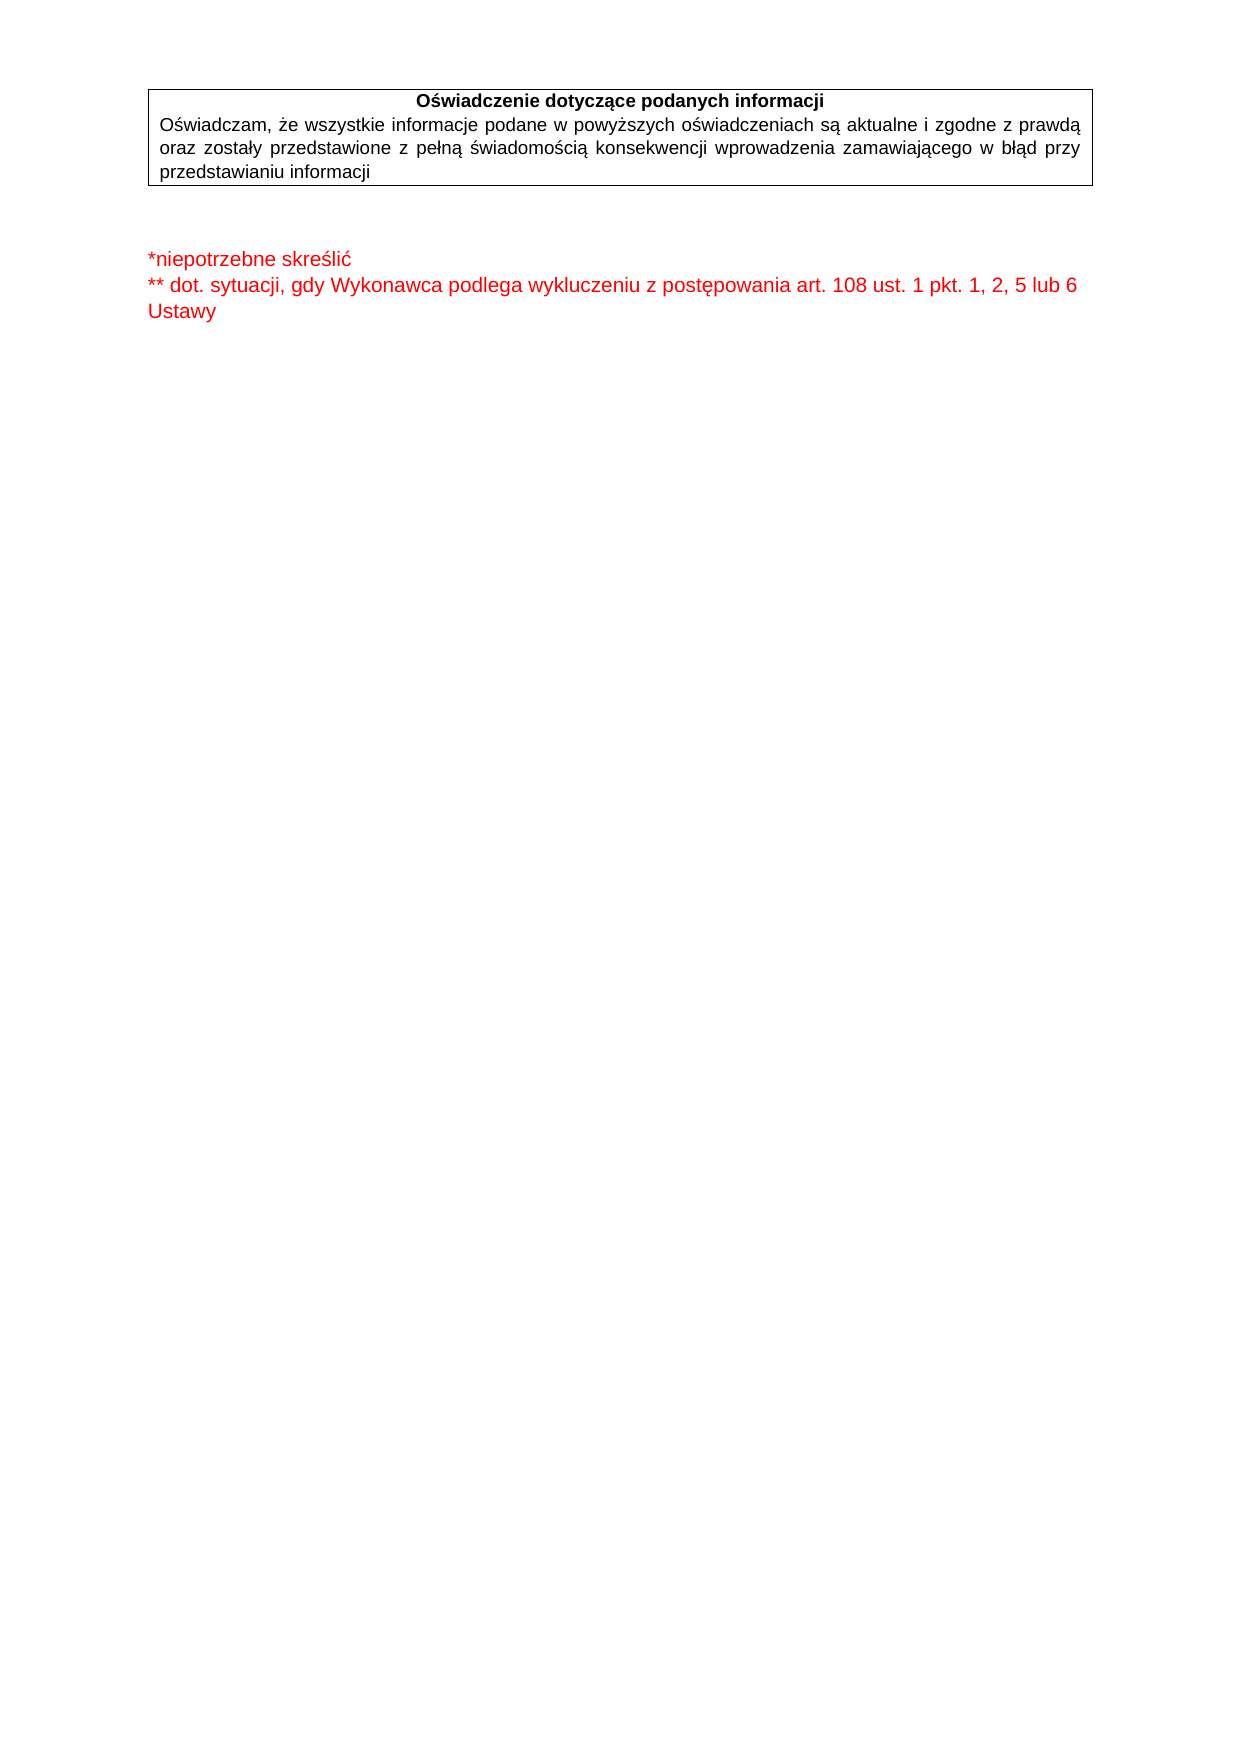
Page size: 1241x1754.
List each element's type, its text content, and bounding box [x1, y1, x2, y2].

text ** dot. sytuacji, gdy Wykonawca podlega wykluczeniu z postępowania art. 108 ust. 1 pkt. 1, 2, 5 lub 6 Ustawy [148, 273, 1093, 323]
table_header Oświadczenie dotyczące podanych informacji Oświadczam, że wszystkie informacje podane w powyższych oświadczeniach są aktualne i zgodne z prawdą oraz zostały przedstawione z pełną świadomością konsekwencji wprowadzenia zamawiającego w błąd przy przedstawianiu informacji [149, 90, 1092, 185]
text *niepotrzebne skreślić [148, 246, 1093, 270]
